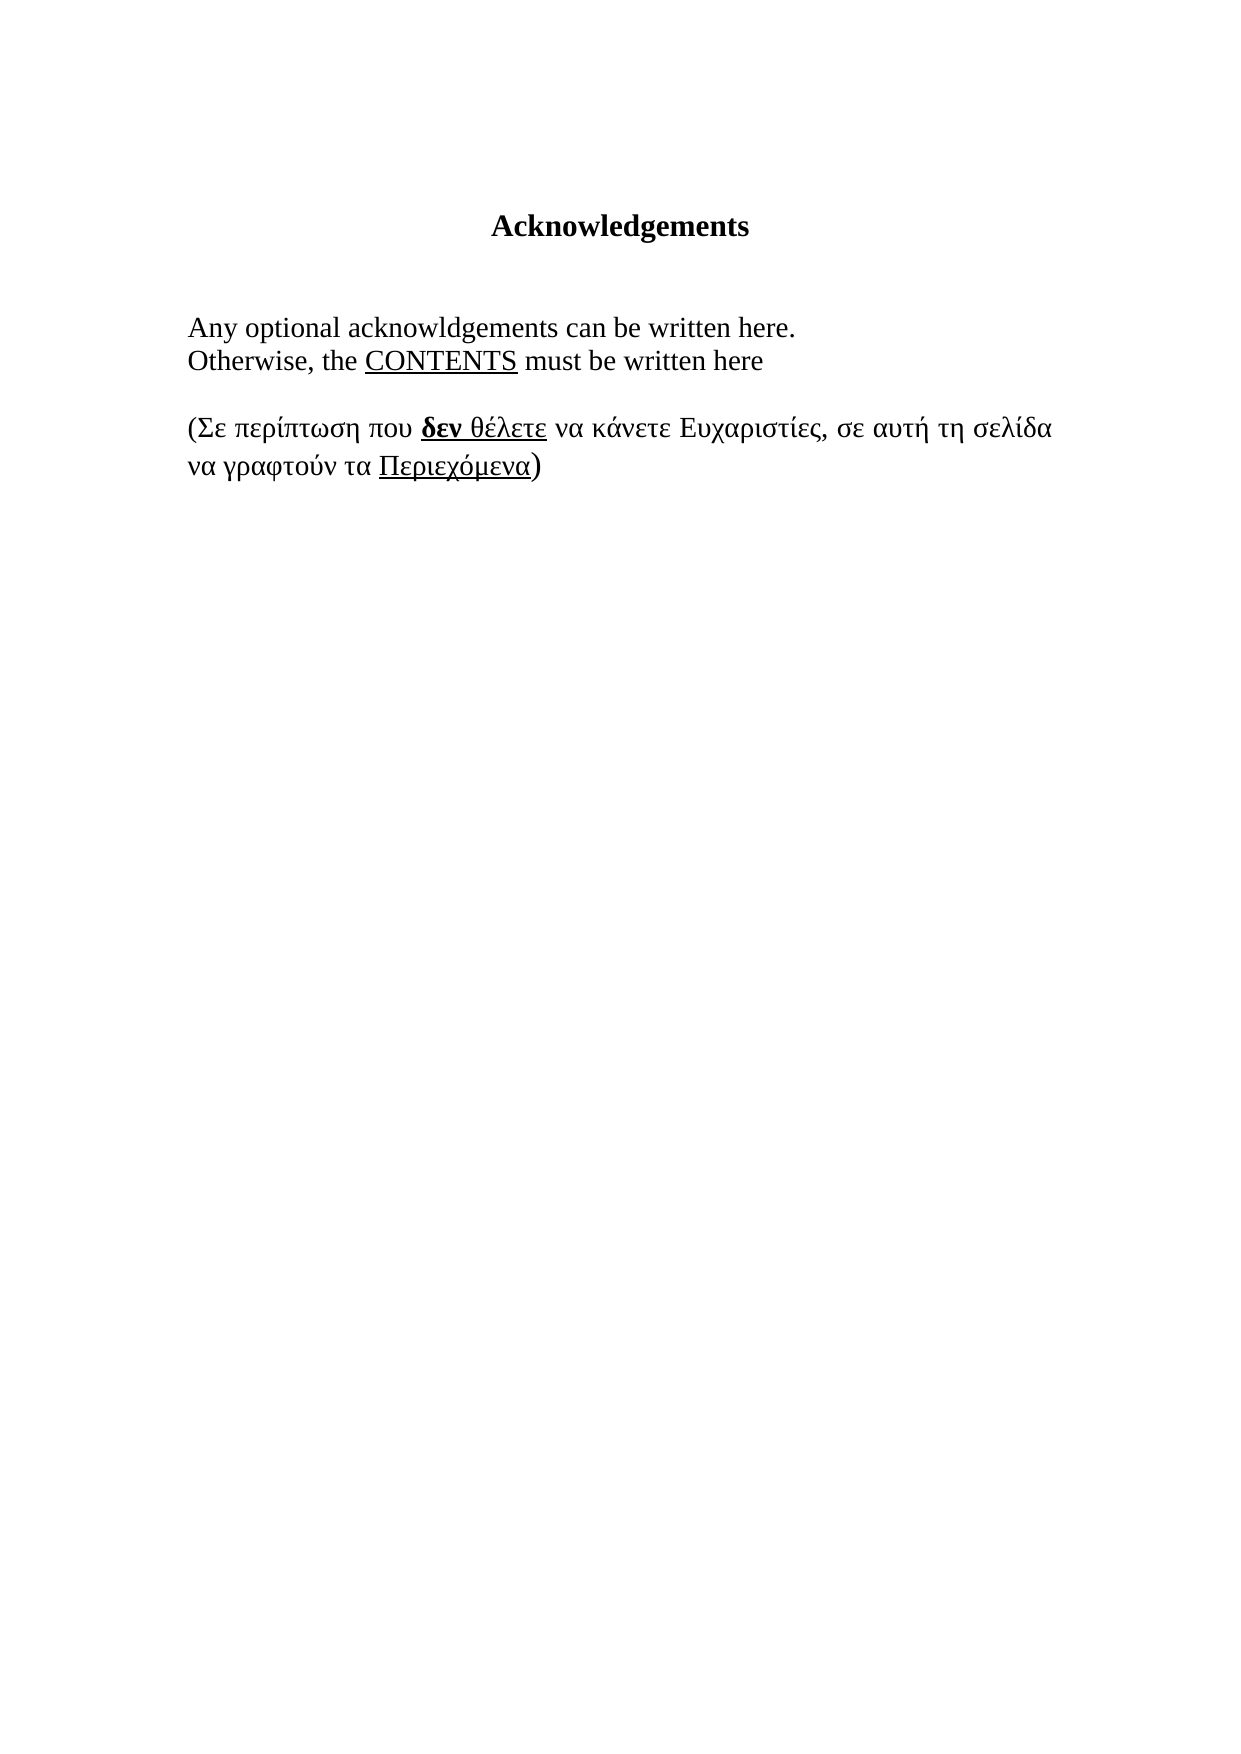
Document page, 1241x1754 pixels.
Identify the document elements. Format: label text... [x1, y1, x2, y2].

text (Σε περίπτωση που δεν θέλετε να κάνετε Ευχαριστίες, σε αυτή τη σελίδα να γραφτoύν τα Περιεχόμενα) [187, 410, 1053, 482]
text Otherwise, the CONTENTS must be written here [187, 343, 1053, 377]
text Acknowledgements [187, 207, 1053, 243]
text Any optional acknowldgements can be written here. [187, 310, 1053, 343]
